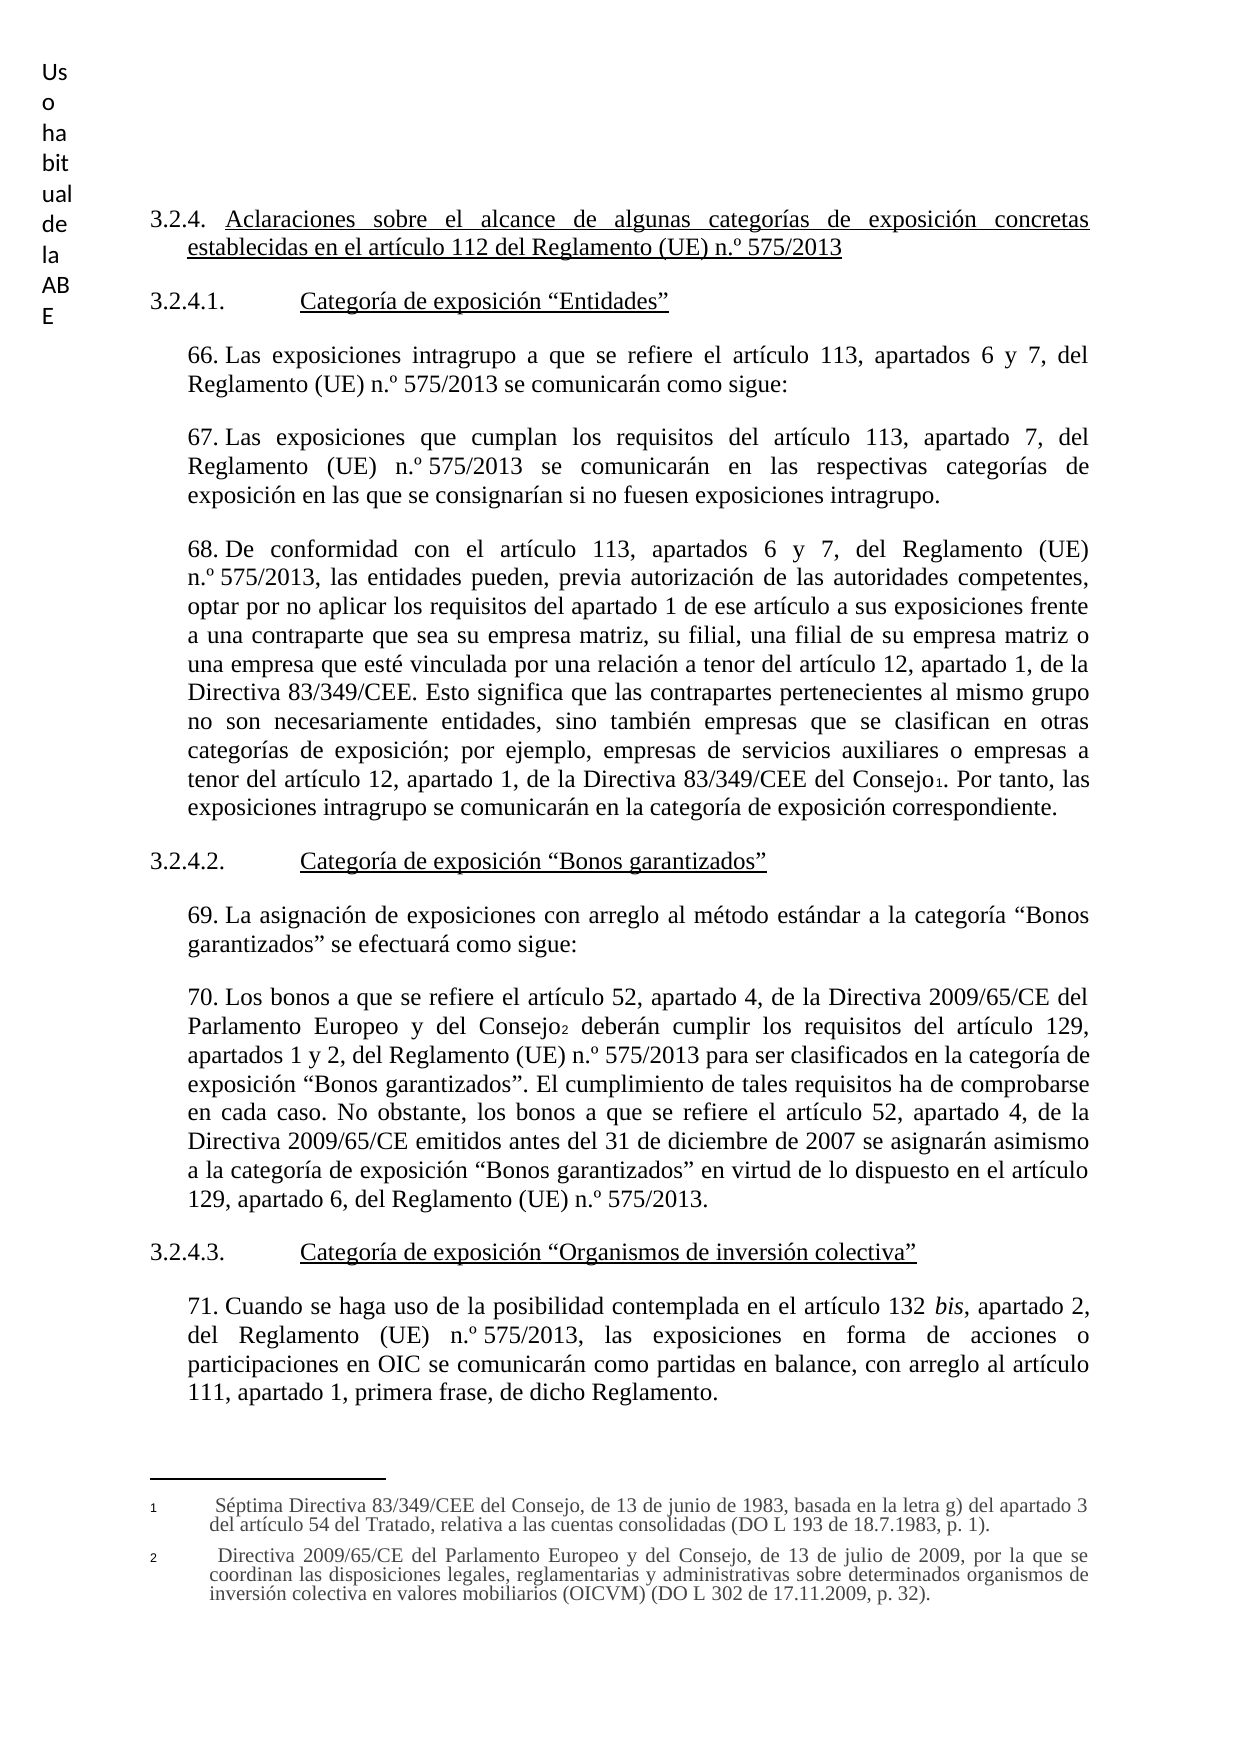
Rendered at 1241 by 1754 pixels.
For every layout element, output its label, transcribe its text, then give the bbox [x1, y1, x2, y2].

list 3.2.4. Aclaraciones sobre el alcance de algunas categorías de exposición concretas establecidas en el artículo 112 del Reglamento (UE) n.º 575/2013 [150, 204, 1090, 261]
list 3.2.4.3. Categoría de exposición “Organismos de inversión colectiva” [150, 1237, 1090, 1266]
list 3.2.4.2. Categoría de exposición “Bonos garantizados” [150, 846, 1090, 875]
list 3.2.4.1. Categoría de exposición “Entidades” [150, 286, 1090, 315]
